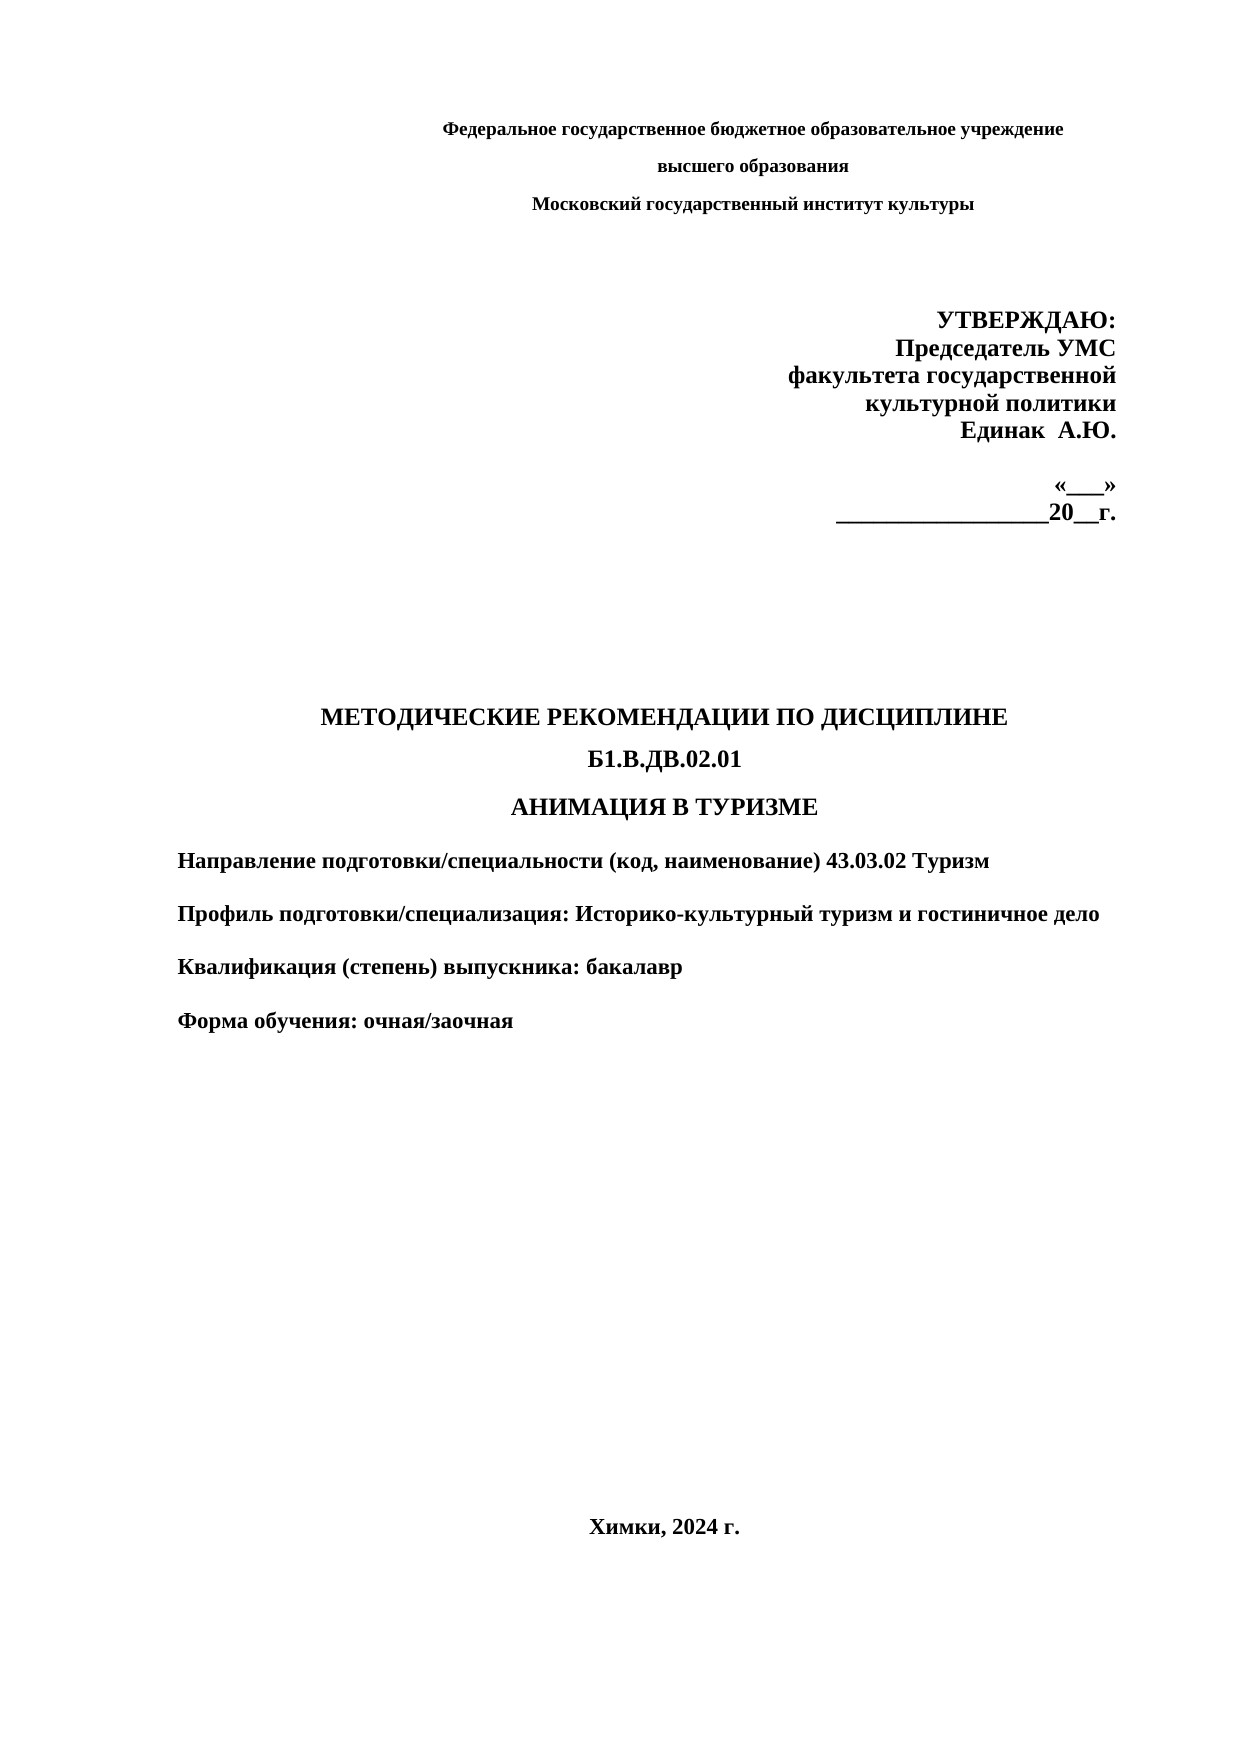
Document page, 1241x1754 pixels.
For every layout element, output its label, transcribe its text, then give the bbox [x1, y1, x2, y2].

text МЕТОДИЧЕСКИЕ РЕКОМЕНДАЦИИ ПО ДИСЦИПЛИНЕ [177, 709, 402, 730]
text Федеральное государственное бюджетное образовательное учреждение [354, 118, 1152, 156]
text Квалификация (степень) выпускника: бакалавр [177, 953, 1152, 979]
text высшего образования [354, 156, 1152, 193]
text АНИМАЦИЯ В ТУРИЗМЕ [177, 792, 1152, 821]
text Профиль подготовки/специализация: Историко-культурный туризм и гостиничное дело [177, 900, 1152, 927]
table_header УТВЕРЖДАЮ: Председатель УМС факультета государственной культурной политики Единак А.Ю. «___» _________________20__г. [768, 306, 1211, 529]
text Форма обучения: очная/заочная [177, 1007, 1152, 1034]
text Б1.В.ДВ.02.01 [662, 751, 1152, 772]
text МЕТОДИЧЕСКИЕ РЕКОМЕНДАЦИИ ПО ДИСЦИПЛИНЕ [410, 709, 682, 730]
text Направление подготовки/специальности (код, наименование) 43.03.02 Туризм [177, 848, 1152, 874]
text Химки, 2024 г. [162, 1513, 1152, 1539]
text Б1.В.ДВ.02.01 [177, 751, 651, 772]
text МЕТОДИЧЕСКИЕ РЕКОМЕНДАЦИИ ПО ДИСЦИПЛИНЕ [892, 709, 1152, 730]
text Московский государственный институт культуры [354, 193, 1152, 231]
